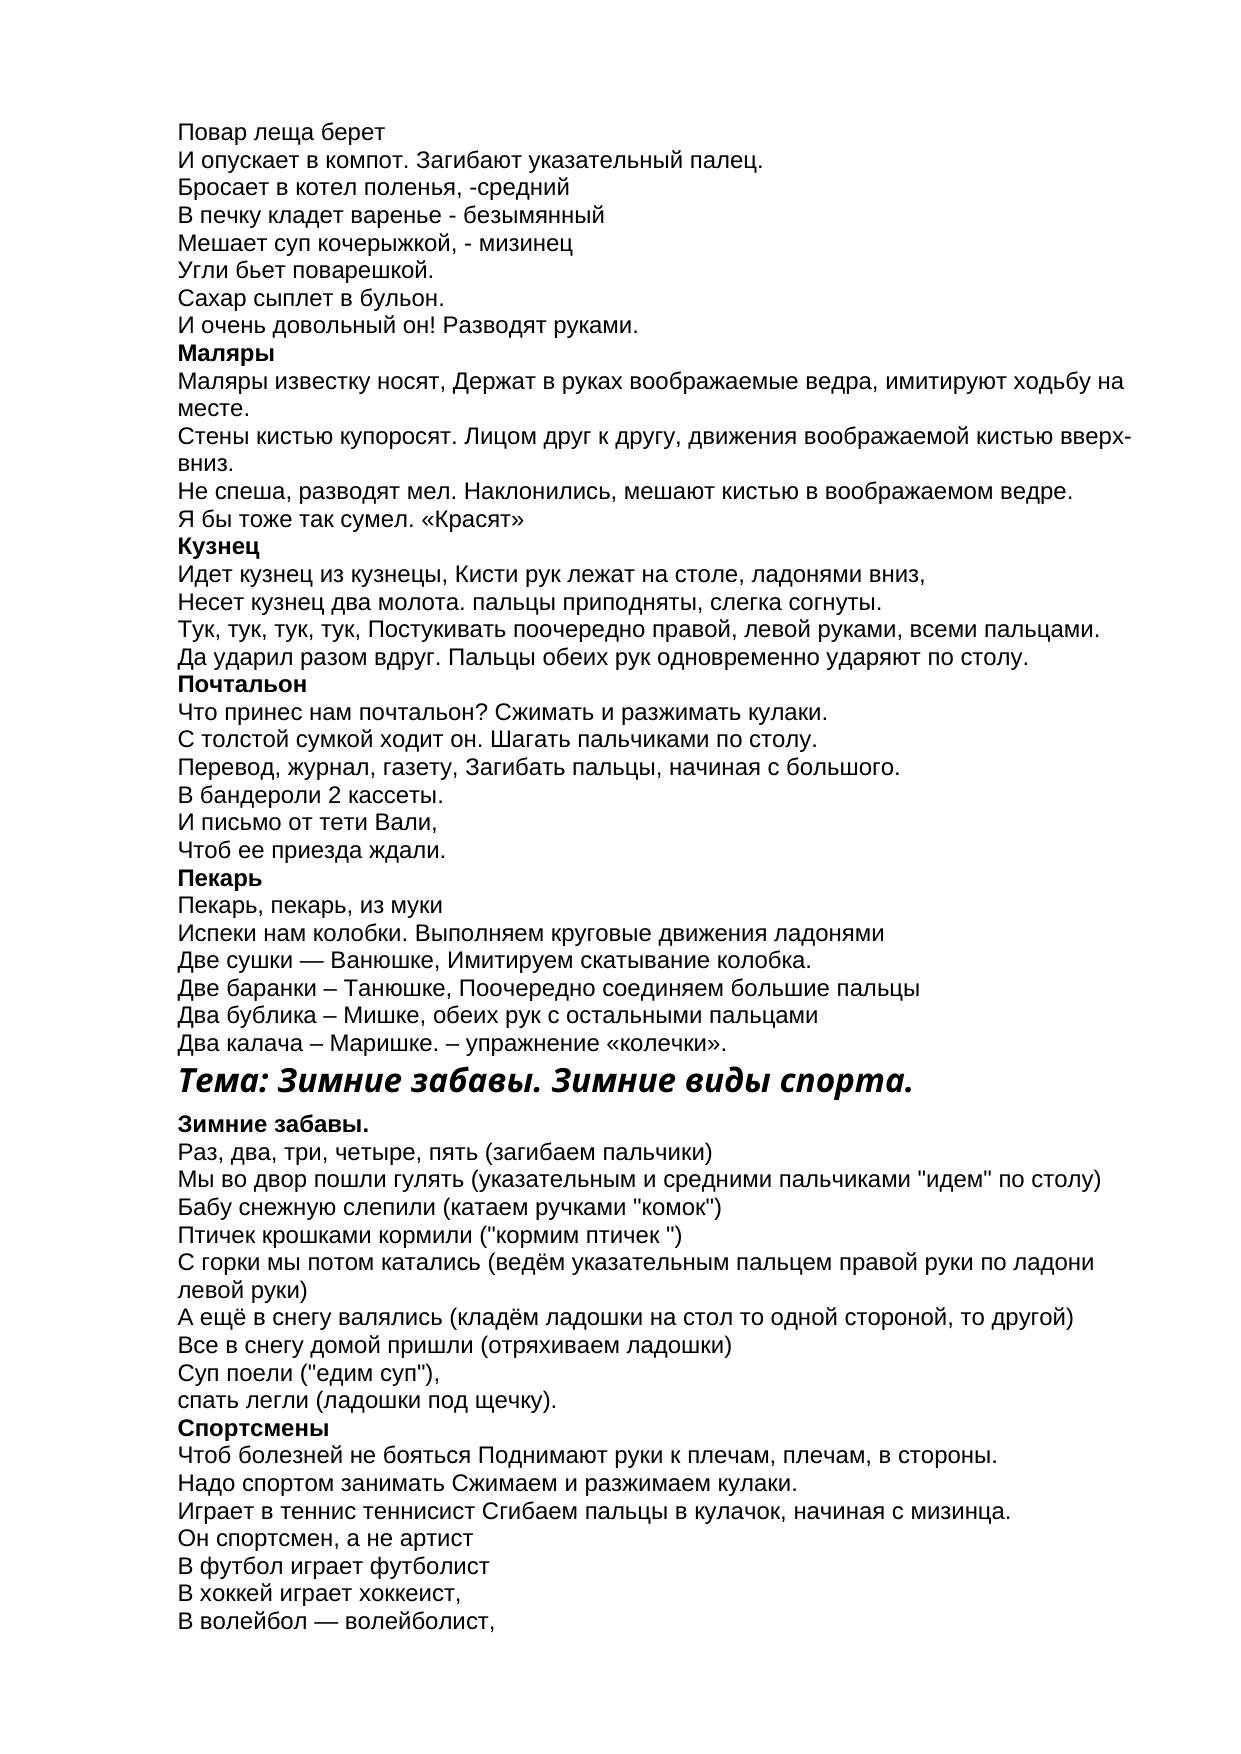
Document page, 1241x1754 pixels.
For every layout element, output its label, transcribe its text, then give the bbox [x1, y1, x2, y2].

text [177, 1110, 1152, 1634]
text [177, 118, 1152, 1057]
text Тема: Зимние забавы. Зимние виды спорта. [177, 1057, 1152, 1102]
